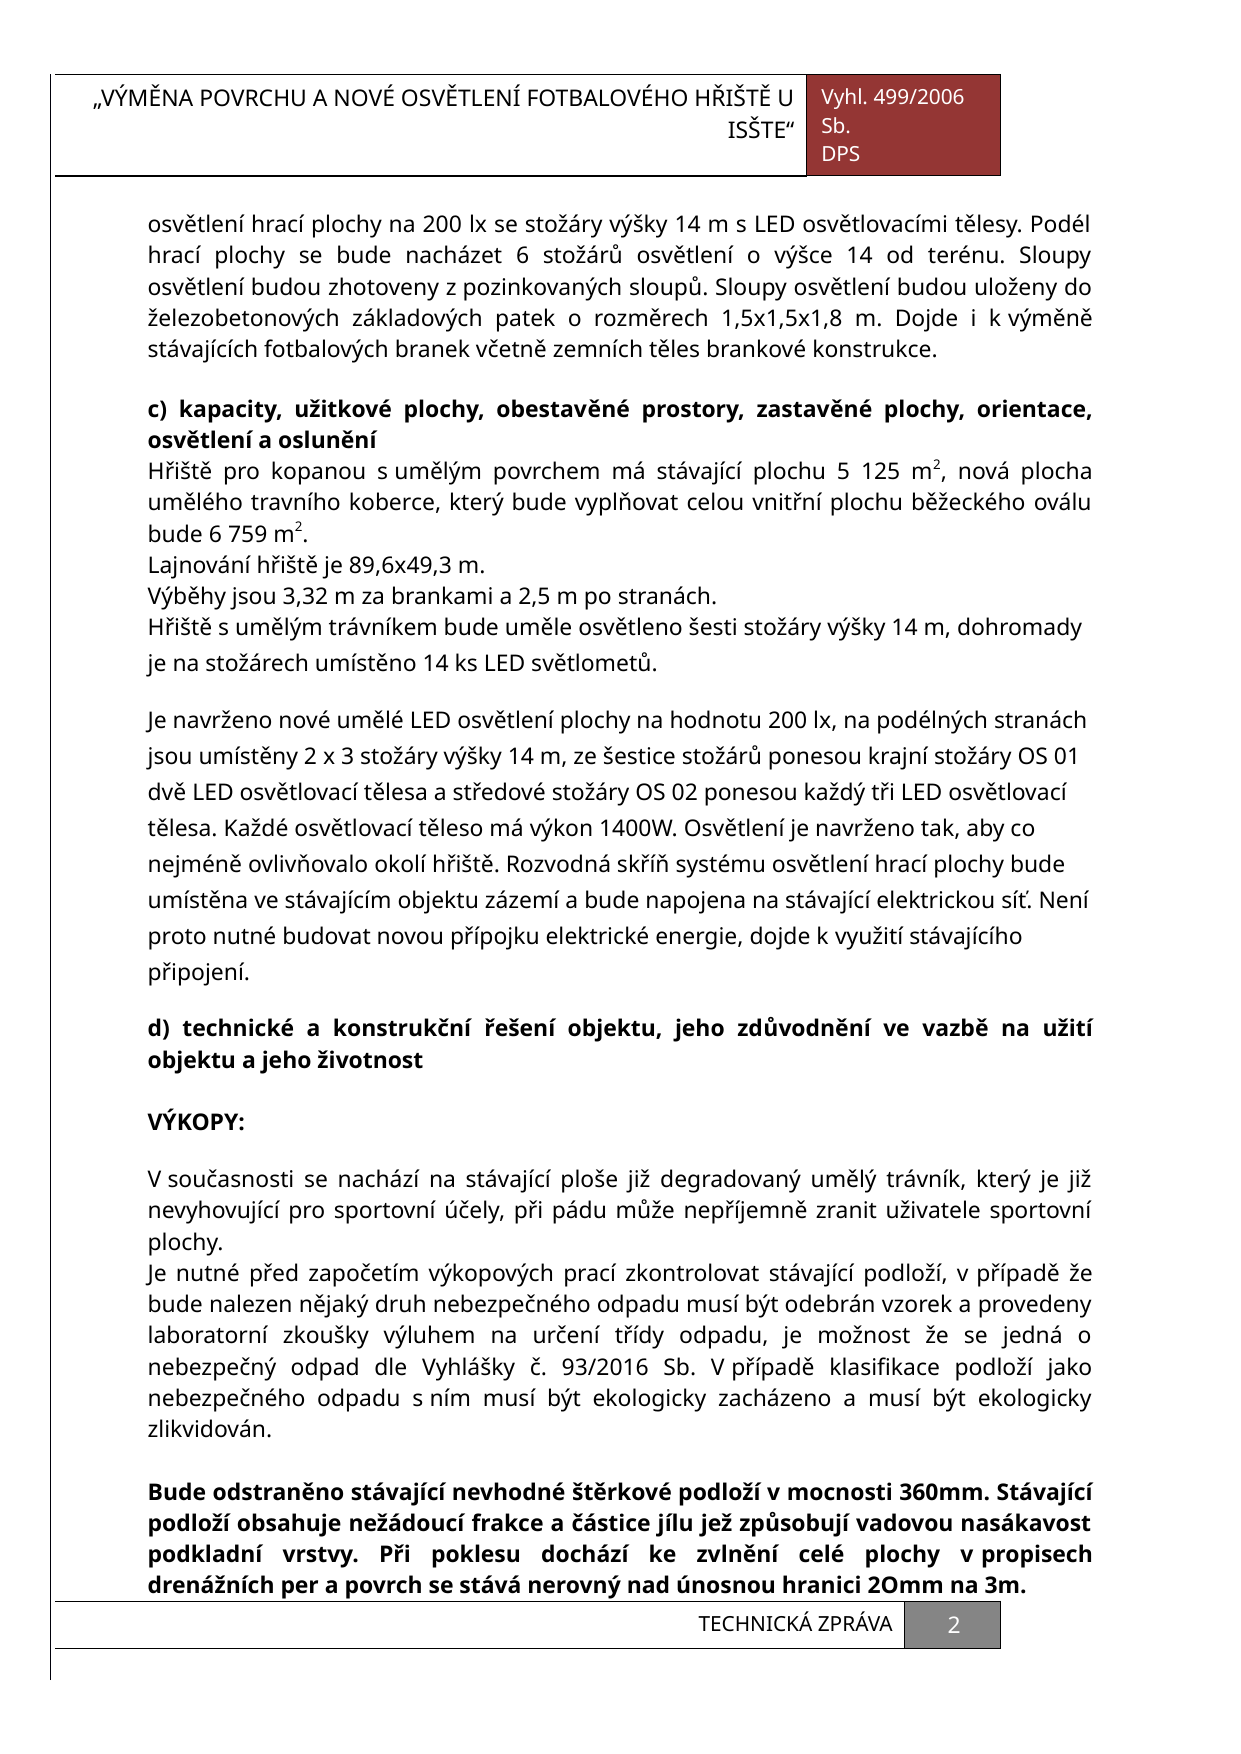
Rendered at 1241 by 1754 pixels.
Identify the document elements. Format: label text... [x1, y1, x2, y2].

text Hřiště s umělým trávníkem bude uměle osvětleno šesti stožáry výšky 14 m, dohromady je na stožárech umístěno 14 ks LED světlometů. [147, 611, 1093, 678]
text Je nutné před započetím výkopových prací zkontrolovat stávající podloží, v případě že bude nalezen nějaký druh nebezpečného odpadu musí být odebrán vzorek a provedeny laboratorní zkoušky výluhem na určení třídy odpadu, je možnost že se jedná o nebezpečný odpad dle Vyhlášky č. 93/2016 Sb. V případě klasifikace podloží jako nebezpečného odpadu s ním musí být ekologicky zacházeno a musí být ekologicky zlikvidován. [147, 1257, 1093, 1444]
text Lajnování hřiště je 89,6x49,3 m. [147, 549, 1093, 580]
text d) technické a konstrukční řešení objektu, jeho zdůvodnění ve vazbě na užití objektu a jeho životnost [147, 1012, 1093, 1075]
text V současnosti se nachází na stávající ploše již degradovaný umělý trávník, který je již nevyhovující pro sportovní účely, při pádu může nepříjemně zranit uživatele sportovní plochy. [147, 1163, 1093, 1257]
text Výběhy jsou 3,32 m za brankami a 2,5 m po stranách. [147, 580, 1093, 611]
text Hřiště pro kopanou s umělým povrchem má stávající plochu 5 125 m2, nová plocha umělého travního koberce, který bude vyplňovat celou vnitřní plochu běžeckého oválu bude 6 759 m2. [147, 455, 1093, 549]
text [147, 208, 1093, 364]
text Bude odstraněno stávající nevhodné štěrkové podloží v mocnosti 360mm. Stávající podloží obsahuje nežádoucí frakce a částice jílu jež způsobují vadovou nasákavost podkladní vrstvy. Při poklesu dochází ke zvlnění celé plochy v propisech drenážních per a povrch se stává nerovný nad únosnou hranici 2Omm na 3m. [147, 1475, 1093, 1600]
text VÝKOPY: [147, 1106, 1093, 1137]
text Je navrženo nové umělé LED osvětlení plochy na hodnotu 200 lx, na podélných stranách jsou umístěny 2 x 3 stožáry výšky 14 m, ze šestice stožárů ponesou krajní stožáry OS 01 dvě LED osvětlovací tělesa a středové stožáry OS 02 ponesou každý tři LED osvětlovací tělesa. Každé osvětlovací těleso má výkon 1400W. Osvětlení je navrženo tak, aby co nejméně ovlivňovalo okolí hřiště. Rozvodná skříň systému osvětlení hrací plochy bude umístěna ve stávajícím objektu zázemí a bude napojena na stávající elektrickou síť. Není proto nutné budovat novou přípojku elektrické energie, dojde k využití stávajícího připojení. [147, 704, 1093, 987]
text c) kapacity, užitkové plochy, obestavěné prostory, zastavěné plochy, orientace, osvětlení a oslunění [147, 393, 1093, 455]
